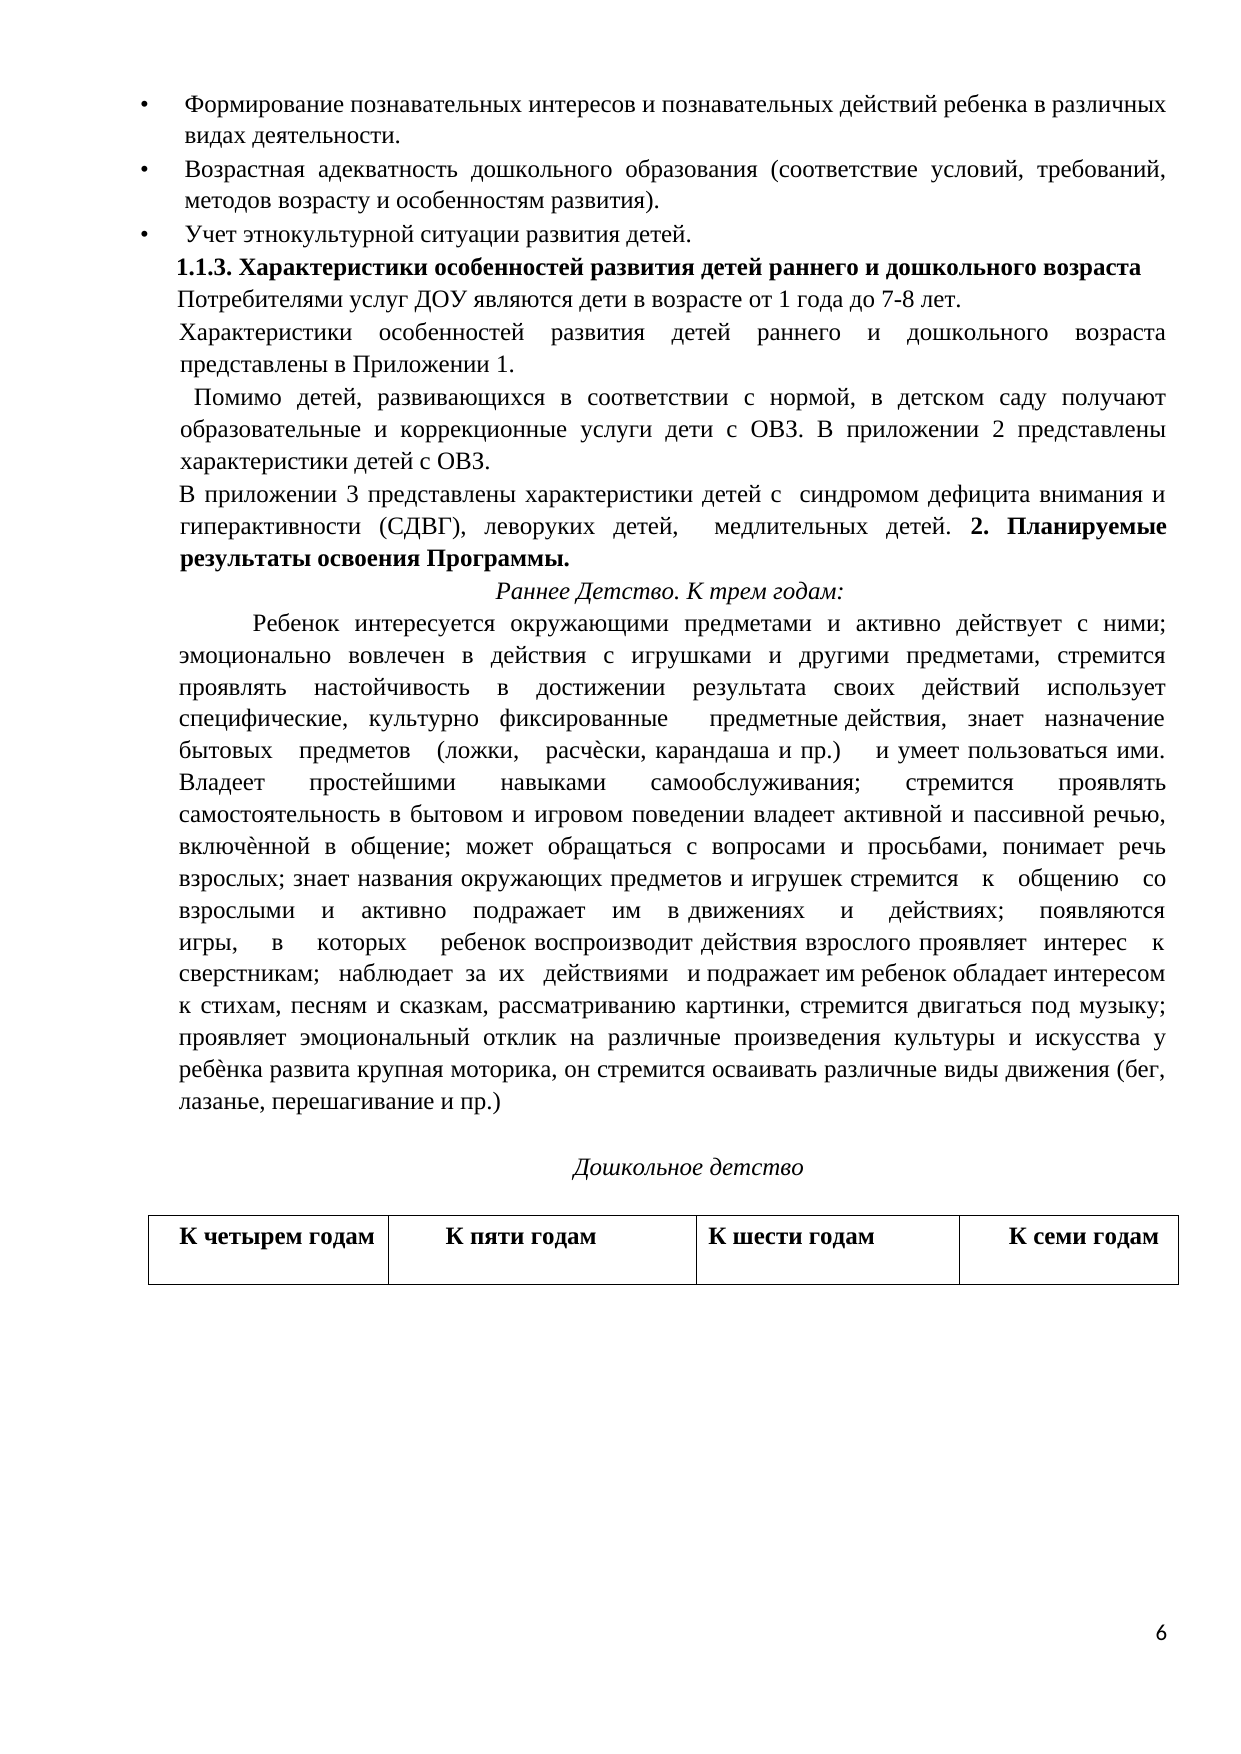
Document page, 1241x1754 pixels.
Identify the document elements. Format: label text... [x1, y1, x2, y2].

table_header К четырем годам [149, 1216, 388, 1283]
text В приложении 3 представлены характеристики детей с синдромом дефицита внимания и гиперактивности (СДВГ), леворуких детей, медлительных детей. 2. Планируемые результаты освоения Программы. [179, 479, 1167, 572]
table_header К шести годам [697, 1216, 959, 1283]
table_header К семи годам [960, 1216, 1178, 1283]
text Раннее Детство. К трем годам: [269, 576, 1071, 605]
list Учет этнокультурной ситуации развития детей. [140, 219, 1167, 248]
list Формирование познавательных интересов и познавательных действий ребенка в различных видах деятельности. [140, 89, 1167, 149]
text 1.1.3. Характеристики особенностей развития детей раннего и дошкольного возраста Потребителями услуг ДОУ являются дети в возрасте от 1 года до 7-8 лет. [176, 252, 1173, 313]
list Возрастная адекватность дошкольного образования (соответствие условий, требований, методов возрасту и особенностям развития). [140, 154, 1167, 214]
text Характеристики особенностей развития детей раннего и дошкольного возраста представлены в Приложении 1. [179, 317, 1167, 378]
text Ребенок интересуется окружающими предметами и активно действует с ними; эмоционально вовлечен в действия с игрушками и другими предметами, стремится проявлять настойчивость в достижении результата своих действий использует специфические, культурно фиксированные предметные действия, знает назначение бытовых предметов (ложки, расчѐски, карандаша и пр.) и умеет пользоваться ими. Владеет простейшими навыками самообслуживания; стремится проявлять самостоятельность в бытовом и игровом поведении владеет активной и пассивной речью, включѐнной в общение; может обращаться с вопросами и просьбами, понимает речь взрослых; знает названия окружающих предметов и игрушек стремится к общению со взрослыми и активно подражает им в движениях и действиях; появляются игры, в которых ребенок воспроизводит действия взрослого проявляет интерес к сверстникам; наблюдает за их действиями и подражает им ребенок обладает интересом к стихам, песням и сказкам, рассматриванию картинки, стремится двигаться под музыку; проявляет эмоциональный отклик на различные произведения культуры и искусства у ребѐнка развита крупная моторика, он стремится осваивать различные виды движения (бег, лазанье, перешагивание и пр.) [179, 608, 1167, 1115]
text Дошкольное детство [269, 1152, 1108, 1181]
table_header К пяти годам [389, 1216, 696, 1283]
text Помимо детей, развивающихся в соответствии с нормой, в детском саду получают образовательные и коррекционные услуги дети с ОВЗ. В приложении 2 представлены характеристики детей с ОВЗ. [179, 382, 1167, 475]
